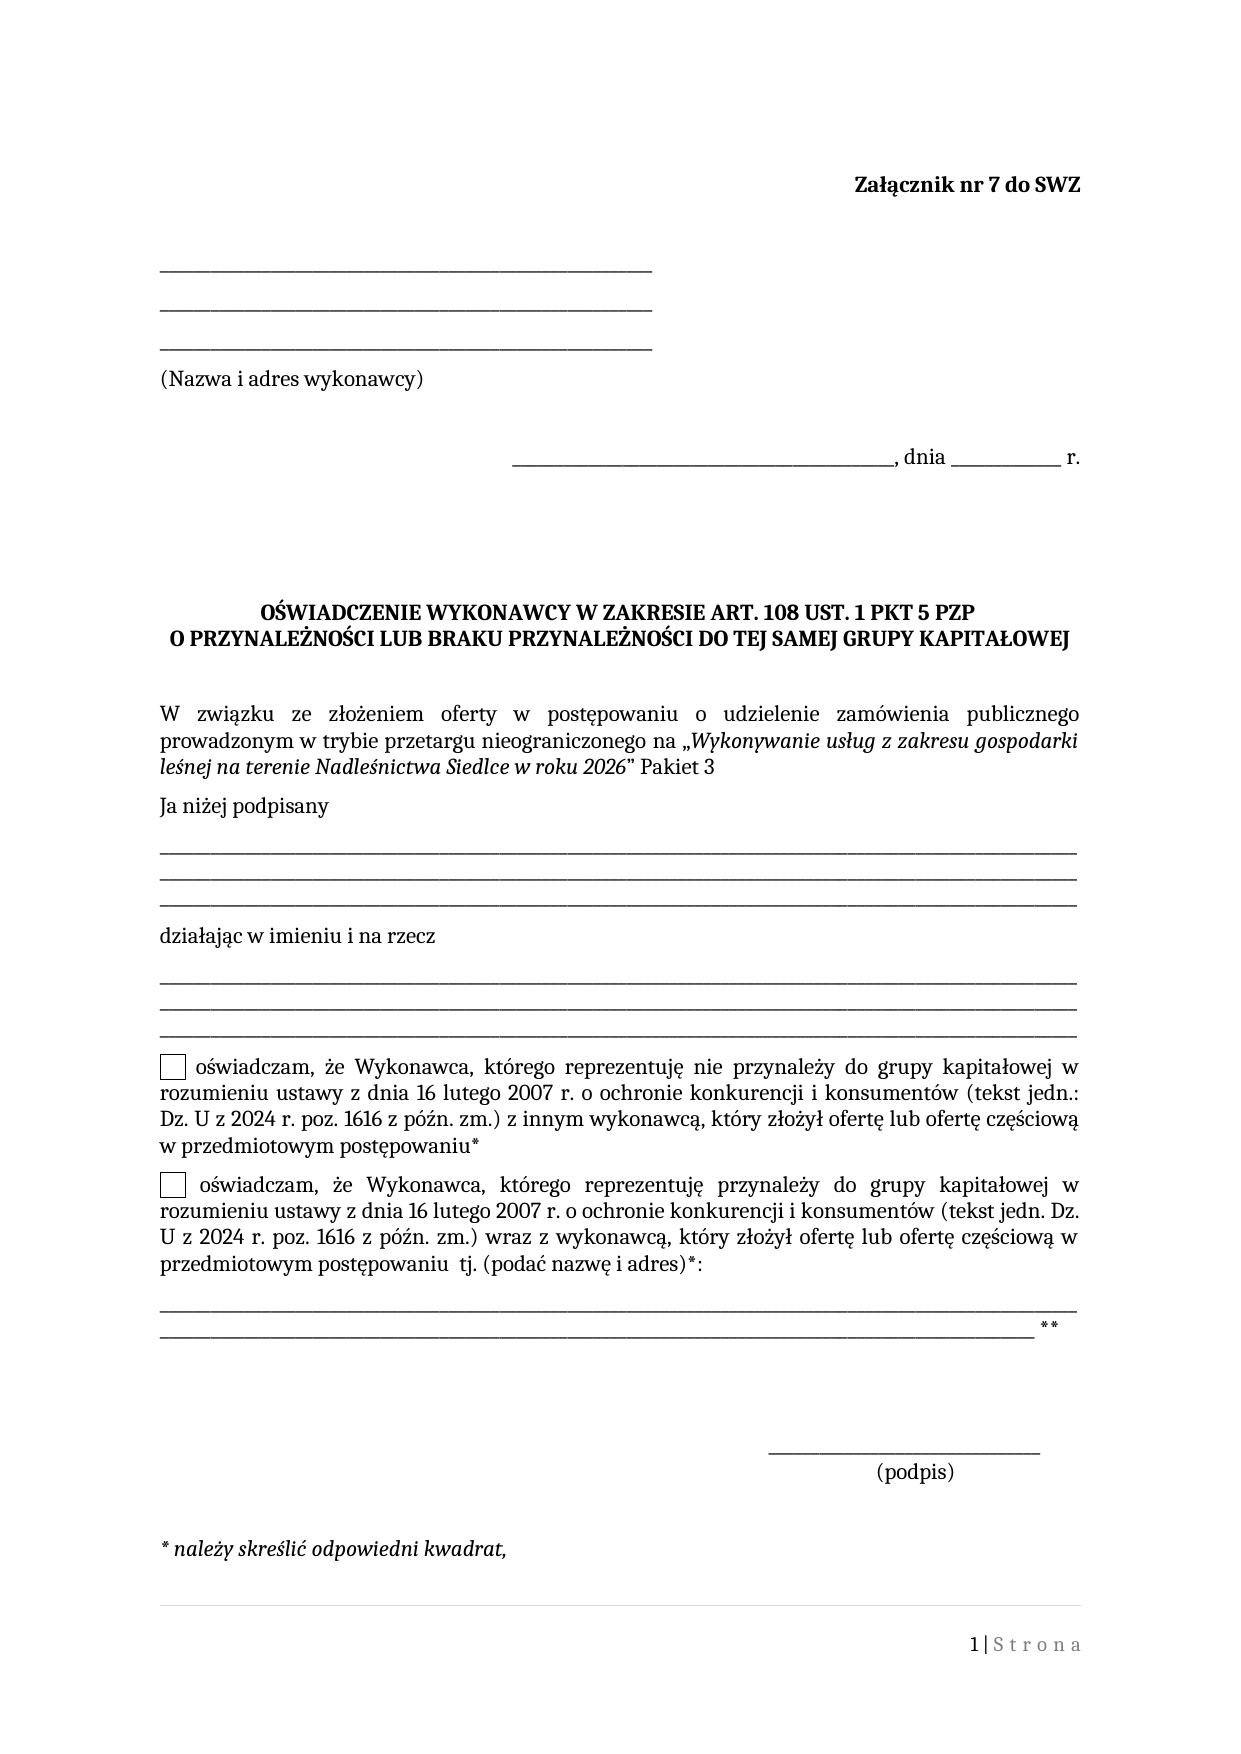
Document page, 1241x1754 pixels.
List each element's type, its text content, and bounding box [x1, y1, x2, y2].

text Załącznik nr 7 do SWZ [159, 172, 1081, 198]
text ___________________________________________________________________________________________________________________________________________________________________________________________________________________ ** [159, 1289, 1081, 1342]
text działając w imieniu i na rzecz [159, 923, 1081, 949]
text * należy skreślić odpowiedni kwadrat, [159, 1536, 1081, 1563]
text _____________________________________________, dnia _____________ r. [159, 444, 1081, 470]
text Ja niżej podpisany [159, 793, 1081, 819]
text __________________________________________________________ [159, 250, 1081, 276]
text W związku ze złożeniem oferty w postępowaniu o udzielenie zamówienia publicznego prowadzonym w trybie przetargu nieograniczonego na „Wykonywanie usług z zakresu gospodarki leśnej na terenie Nadleśnictwa Siedlce w roku 2026” Pakiet 3 [159, 701, 1081, 780]
text __________________________________________________________ [159, 288, 1081, 315]
text __________________________________________________________ [159, 327, 1081, 354]
text ____________________________________________________________________________________________________________________________________________________________________________________________________________________________________________________________________________________________________________________________________ [159, 831, 1081, 911]
text oświadczam, że Wykonawca, którego reprezentuję przynależy do grupy kapitałowej w rozumieniu ustawy z dnia 16 lutego 2007 r. o ochronie konkurencji i konsumentów (tekst jedn. Dz. U z 2024 r. poz. 1616 z późn. zm.) wraz z wykonawcą, który złożył ofertę lub ofertę częściową w przedmiotowym postępowaniu tj. (podać nazwę i adres)*: [159, 1171, 1081, 1277]
text OŚWIADCZENIE WYKONAWCY W ZAKRESIE ART. 108 UST. 1 PKT 5 PZP O PRZYNALEŻNOŚCI LUB BRAKU PRZYNALEŻNOŚCI DO TEJ SAMEJ GRUPY KAPITAŁOWEJ [159, 599, 1081, 652]
text oświadczam, że Wykonawca, którego reprezentuję nie przynależy do grupy kapitałowej w rozumieniu ustawy z dnia 16 lutego 2007 r. o ochronie konkurencji i konsumentów (tekst jedn.: Dz. U z 2024 r. poz. 1616 z późn. zm.) z innym wykonawcą, który złożył ofertę lub ofertę częściową w przedmiotowym postępowaniu* [159, 1053, 1081, 1159]
text (Nazwa i adres wykonawcy) [159, 366, 1081, 393]
text ________________________________ (podpis) [750, 1432, 1081, 1485]
text ____________________________________________________________________________________________________________________________________________________________________________________________________________________________________________________________________________________________________________________________________ [159, 962, 1081, 1041]
